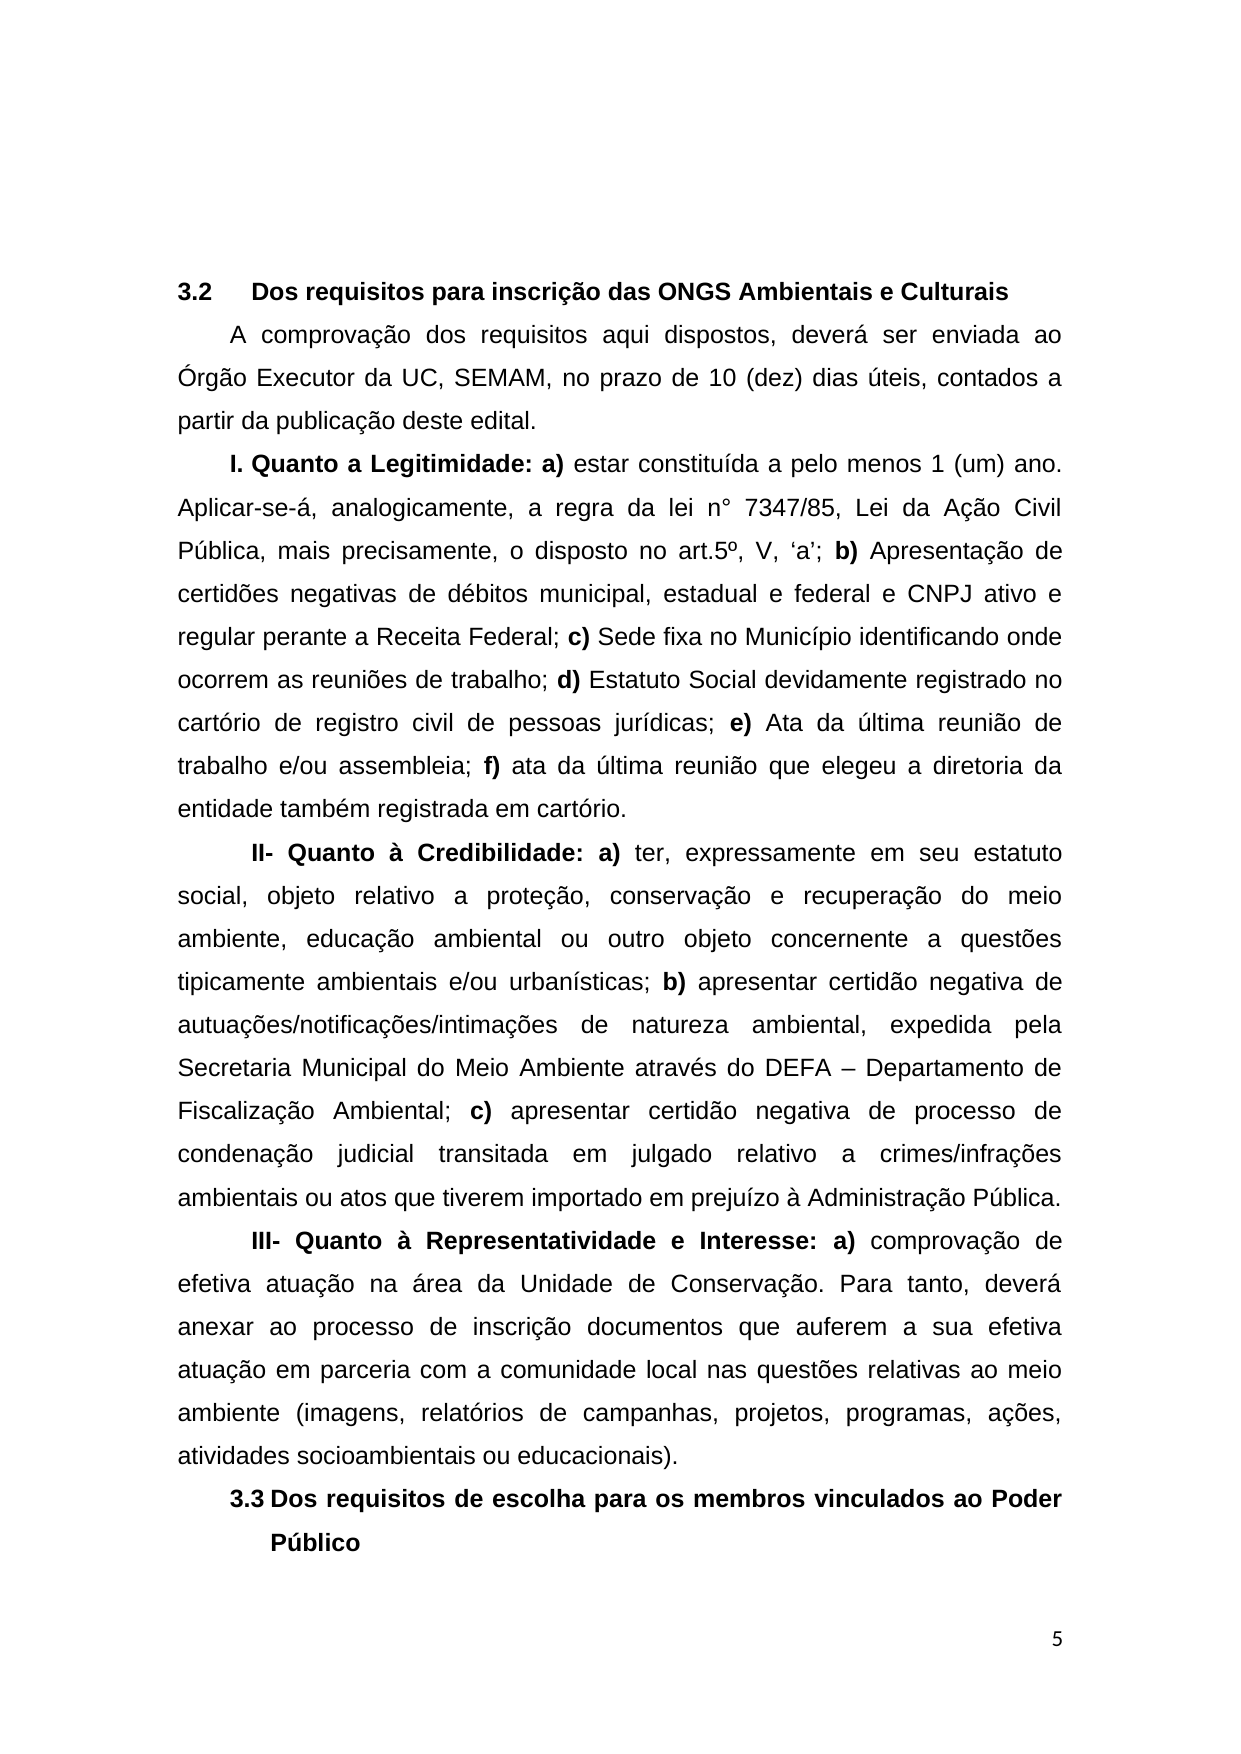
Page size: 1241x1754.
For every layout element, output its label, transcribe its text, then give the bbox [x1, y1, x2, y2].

list Dos requisitos para inscrição das ONGS Ambientais e Culturais [177, 277, 1063, 306]
text A comprovação dos requisitos aqui dispostos, deverá ser enviada ao Órgão Executor da UC, SEMAM, no prazo de 10 (dez) dias úteis, contados a partir da publicação deste edital. [177, 320, 1063, 435]
text III- Quanto à Representatividade e Interesse: a) comprovação de efetiva atuação na área da Unidade de Conservação. Para tanto, deverá anexar ao processo de inscrição documentos que auferem a sua efetiva atuação em parceria com a comunidade local nas questões relativas ao meio ambiente (imagens, relatórios de campanhas, projetos, programas, ações, atividades socioambientais ou educacionais). [177, 1226, 1063, 1470]
list Dos requisitos de escolha para os membros vinculados ao Poder Público [229, 1484, 1063, 1556]
list Quanto a Legitimidade: a) estar constituída a pelo menos 1 (um) ano. Aplicar-se-á, analogicamente, a regra da lei n° 7347/85, Lei da Ação Civil Pública, mais precisamente, o disposto no art.5º, V, ‘a’; b) Apresentação de certidões negativas de débitos municipal, estadual e federal e CNPJ ativo e regular perante a Receita Federal; c) Sede fixa no Município identificando onde ocorrem as reuniões de trabalho; d) Estatuto Social devidamente registrado no cartório de registro civil de pessoas jurídicas; e) Ata da última reunião de trabalho e/ou assembleia; f) ata da última reunião que elegeu a diretoria da entidade também registrada em cartório. [177, 449, 1063, 823]
text II- Quanto à Credibilidade: a) ter, expressamente em seu estatuto social, objeto relativo a proteção, conservação e recuperação do meio ambiente, educação ambiental ou outro objeto concernente a questões tipicamente ambientais e/ou urbanísticas; b) apresentar certidão negativa de autuações/notificações/intimações de natureza ambiental, expedida pela Secretaria Municipal do Meio Ambiente através do DEFA – Departamento de Fiscalização Ambiental; c) apresentar certidão negativa de processo de condenação judicial transitada em julgado relativo a crimes/infrações ambientais ou atos que tiverem importado em prejuízo à Administração Pública. [177, 838, 1063, 1211]
